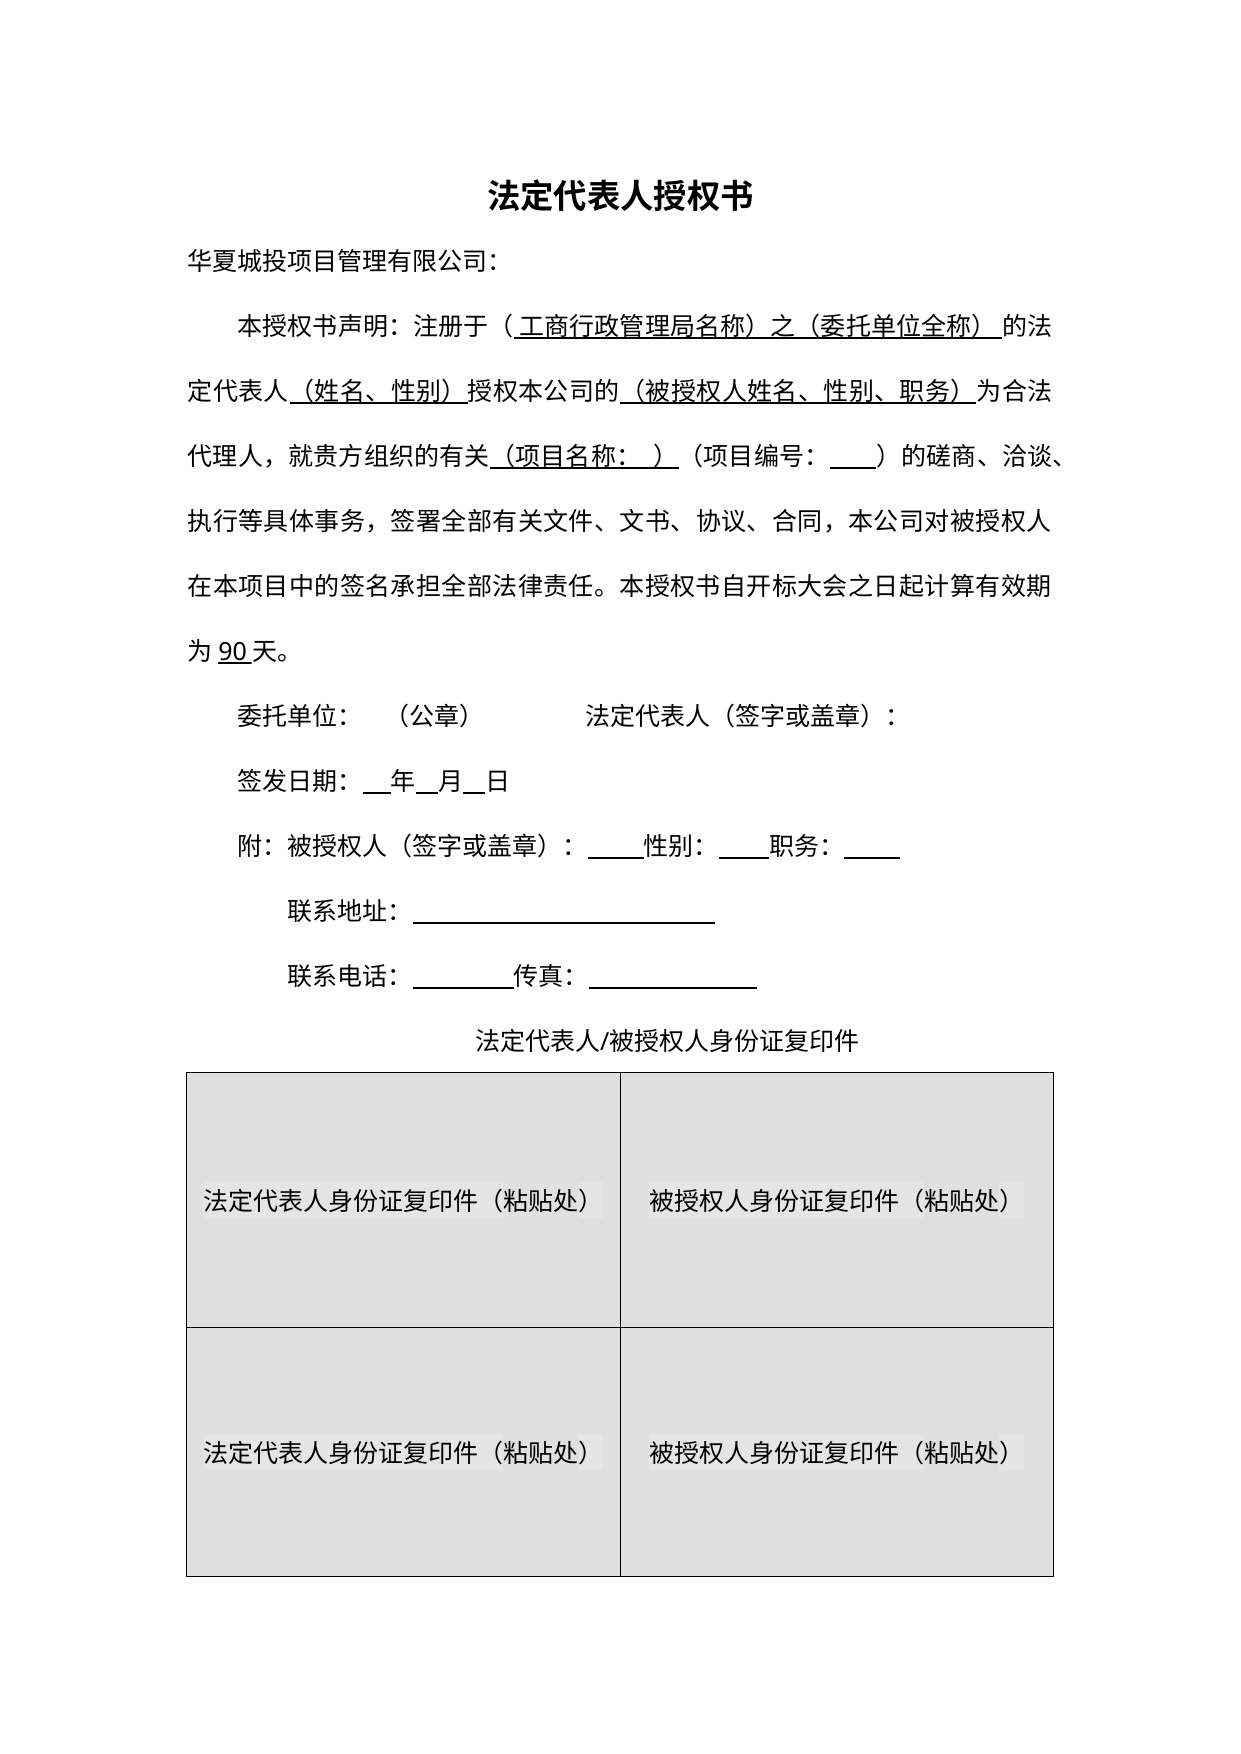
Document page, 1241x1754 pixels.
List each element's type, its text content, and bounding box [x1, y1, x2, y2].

table_header 被授权人身份证复印件（粘贴处） [621, 1073, 1053, 1327]
table_cell 被授权人身份证复印件（粘贴处） [621, 1328, 1053, 1576]
text 联系电话： 传真： [187, 942, 1053, 1007]
text 签发日期： 年 月 日 [187, 747, 1053, 812]
table_header 法定代表人身份证复印件（粘贴处） [187, 1073, 620, 1327]
text 法定代表人授权书 [187, 162, 1053, 227]
text 华夏城投项目管理有限公司： [187, 227, 1053, 292]
text 委托单位： （公章） 法定代表人（签字或盖章）： [187, 682, 1053, 747]
text 附：被授权人（签字或盖章）： 性别： 职务： [187, 812, 1053, 877]
text 本授权书声明：注册于（ 工商行政管理局名称）之（委托单位全称） 的法定代表人（姓名、性别）授权本公司的（被授权人姓名、性别、职务）为合法代理人，就贵方组织的有关（项目名称： ）（项目编号： ）的磋商、洽谈、执行等具体事务，签署全部有关文件、文书、协议、合同，本公司对被授权人在本项目中的签名承担全部法律责任。本授权书自开标大会之日起计算有效期为 90天。 [187, 292, 1053, 682]
table_cell 法定代表人身份证复印件（粘贴处） [187, 1328, 620, 1576]
text 联系地址： [187, 877, 1053, 942]
text 法定代表人/被授权人身份证复印件 [187, 1007, 1053, 1072]
